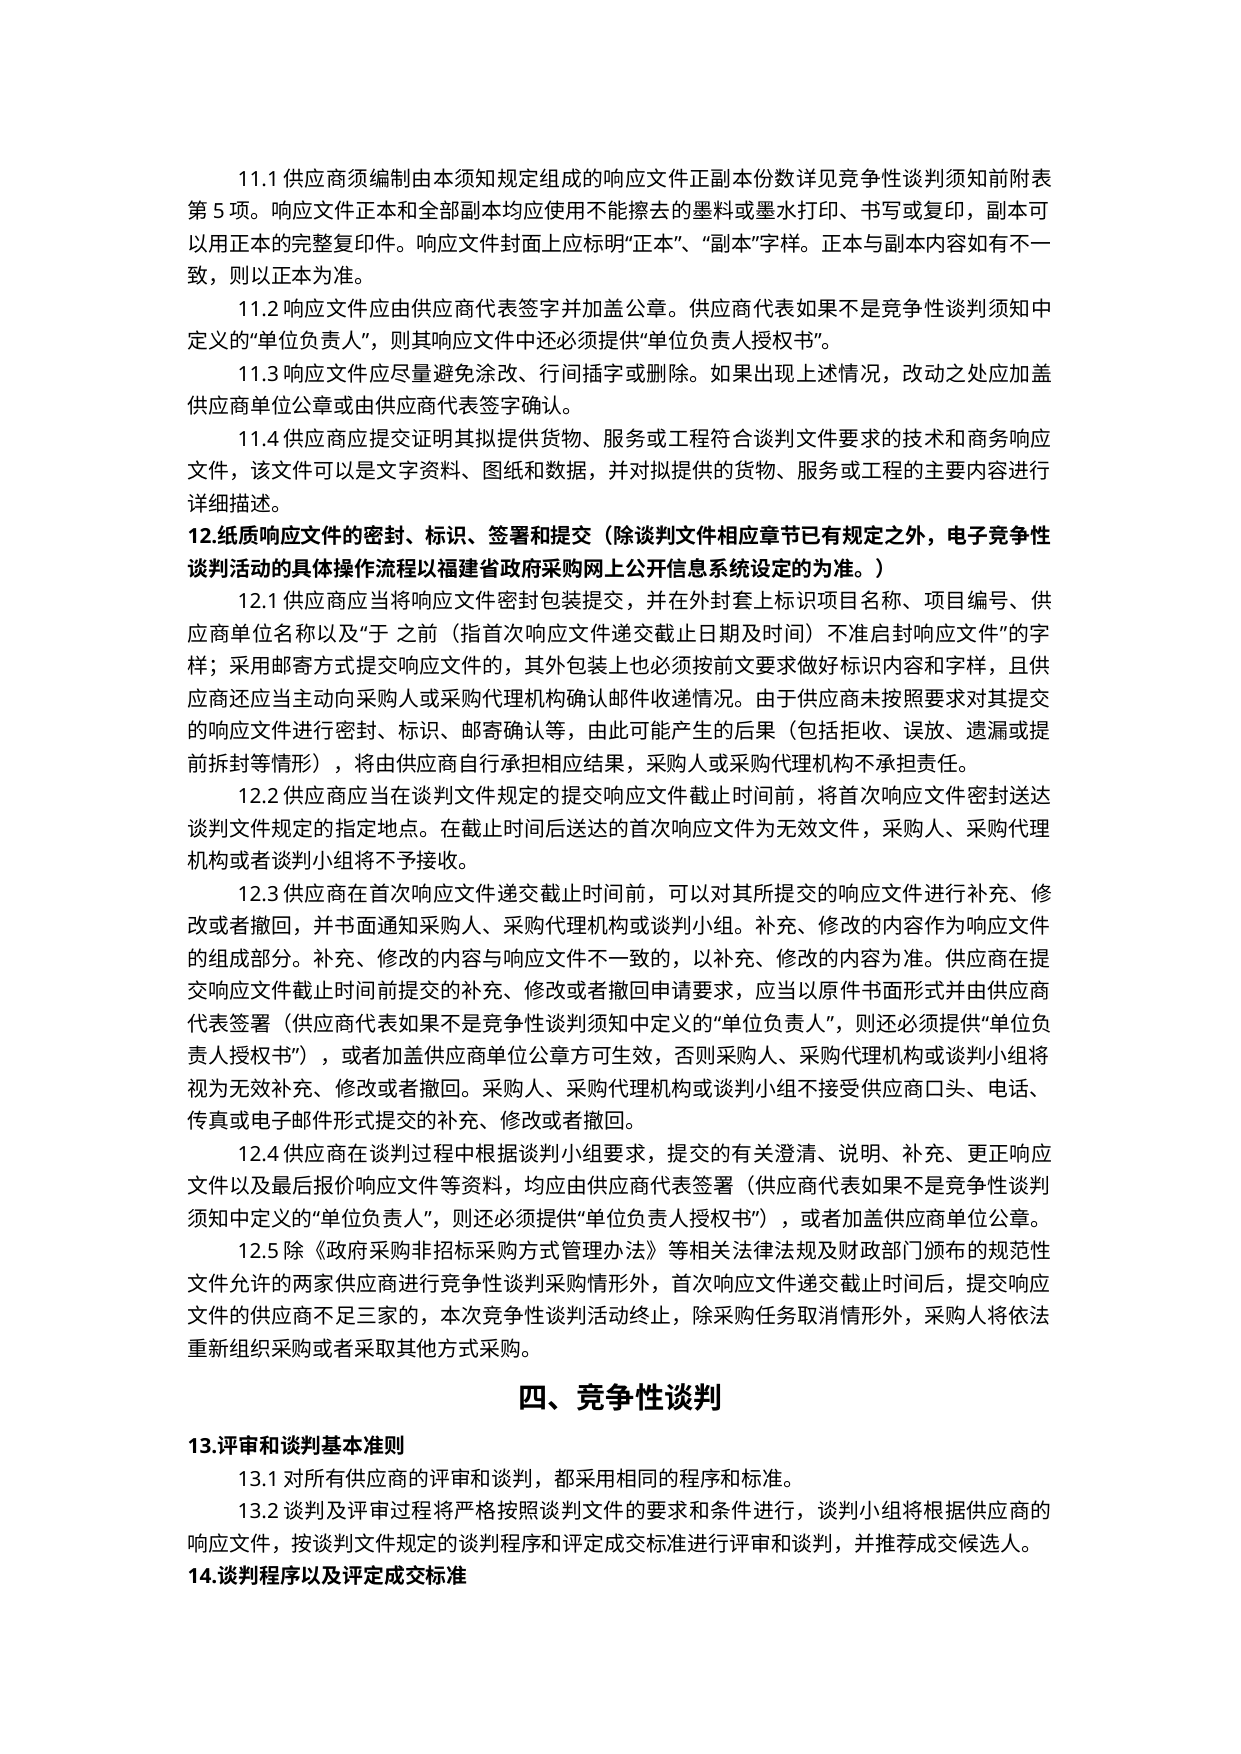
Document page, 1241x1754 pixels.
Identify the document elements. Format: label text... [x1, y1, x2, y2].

text 12.1供应商应当将响应文件密封包装提交，并在外封套上标识项目名称、项目编号、供应商单位名称以及“于 之前（指首次响应文件递交截止日期及时间）不准启封响应文件”的字样；采用邮寄方式提交响应文件的，其外包装上也必须按前文要求做好标识内容和字样，且供应商还应当主动向采购人或采购代理机构确认邮件收递情况。由于供应商未按照要求对其提交的响应文件进行密封、标识、邮寄确认等，由此可能产生的后果（包括拒收、误放、遗漏或提前拆封等情形），将由供应商自行承担相应结果，采购人或采购代理机构不承担责任。 [187, 584, 1053, 779]
text 12.3供应商在首次响应文件递交截止时间前，可以对其所提交的响应文件进行补充、修改或者撤回，并书面通知采购人、采购代理机构或谈判小组。补充、修改的内容作为响应文件的组成部分。补充、修改的内容与响应文件不一致的，以补充、修改的内容为准。供应商在提交响应文件截止时间前提交的补充、修改或者撤回申请要求，应当以原件书面形式并由供应商代表签署（供应商代表如果不是竞争性谈判须知中定义的“单位负责人”，则还必须提供“单位负责人授权书”），或者加盖供应商单位公章方可生效，否则采购人、采购代理机构或谈判小组将视为无效补充、修改或者撤回。采购人、采购代理机构或谈判小组不接受供应商口头、电话、传真或电子邮件形式提交的补充、修改或者撤回。 [187, 877, 1053, 1137]
text 11.3响应文件应尽量避免涂改、行间插字或删除。如果出现上述情况，改动之处应加盖供应商单位公章或由供应商代表签字确认。 [187, 357, 1053, 422]
text 12.2供应商应当在谈判文件规定的提交响应文件截止时间前，将首次响应文件密封送达谈判文件规定的指定地点。在截止时间后送达的首次响应文件为无效文件，采购人、采购代理机构或者谈判小组将不予接收。 [187, 779, 1053, 877]
text 12.纸质响应文件的密封、标识、签署和提交（除谈判文件相应章节已有规定之外，电子竞争性谈判活动的具体操作流程以福建省政府采购网上公开信息系统设定的为准。） [187, 519, 1053, 584]
text 12.4供应商在谈判过程中根据谈判小组要求，提交的有关澄清、说明、补充、更正响应文件以及最后报价响应文件等资料，均应由供应商代表签署（供应商代表如果不是竞争性谈判须知中定义的“单位负责人”，则还必须提供“单位负责人授权书”），或者加盖供应商单位公章。 [187, 1137, 1053, 1234]
text 13.2谈判及评审过程将严格按照谈判文件的要求和条件进行，谈判小组将根据供应商的响应文件，按谈判文件规定的谈判程序和评定成交标准进行评审和谈判，并推荐成交候选人。 [187, 1494, 1053, 1559]
text 11.1供应商须编制由本须知规定组成的响应文件正副本份数详见竞争性谈判须知前附表第5项。响应文件正本和全部副本均应使用不能擦去的墨料或墨水打印、书写或复印，副本可以用正本的完整复印件。响应文件封面上应标明“正本”、“副本”字样。正本与副本内容如有不一致，则以正本为准。 [187, 162, 1053, 292]
text 11.4供应商应提交证明其拟提供货物、服务或工程符合谈判文件要求的技术和商务响应文件，该文件可以是文字资料、图纸和数据，并对拟提供的货物、服务或工程的主要内容进行详细描述。 [187, 422, 1053, 519]
text 12.5除《政府采购非招标采购方式管理办法》等相关法律法规及财政部门颁布的规范性文件允许的两家供应商进行竞争性谈判采购情形外，首次响应文件递交截止时间后，提交响应文件的供应商不足三家的，本次竞争性谈判活动终止，除采购任务取消情形外，采购人将依法重新组织采购或者采取其他方式采购。 [187, 1234, 1053, 1364]
text 11.2响应文件应由供应商代表签字并加盖公章。供应商代表如果不是竞争性谈判须知中定义的“单位负责人”，则其响应文件中还必须提供“单位负责人授权书”。 [187, 292, 1053, 357]
text 13.1对所有供应商的评审和谈判，都采用相同的程序和标准。 [187, 1462, 1053, 1494]
text 四、竞争性谈判 [187, 1364, 1053, 1429]
text 13.评审和谈判基本准则 [187, 1429, 1053, 1462]
text 14.谈判程序以及评定成交标准 [187, 1559, 1053, 1592]
